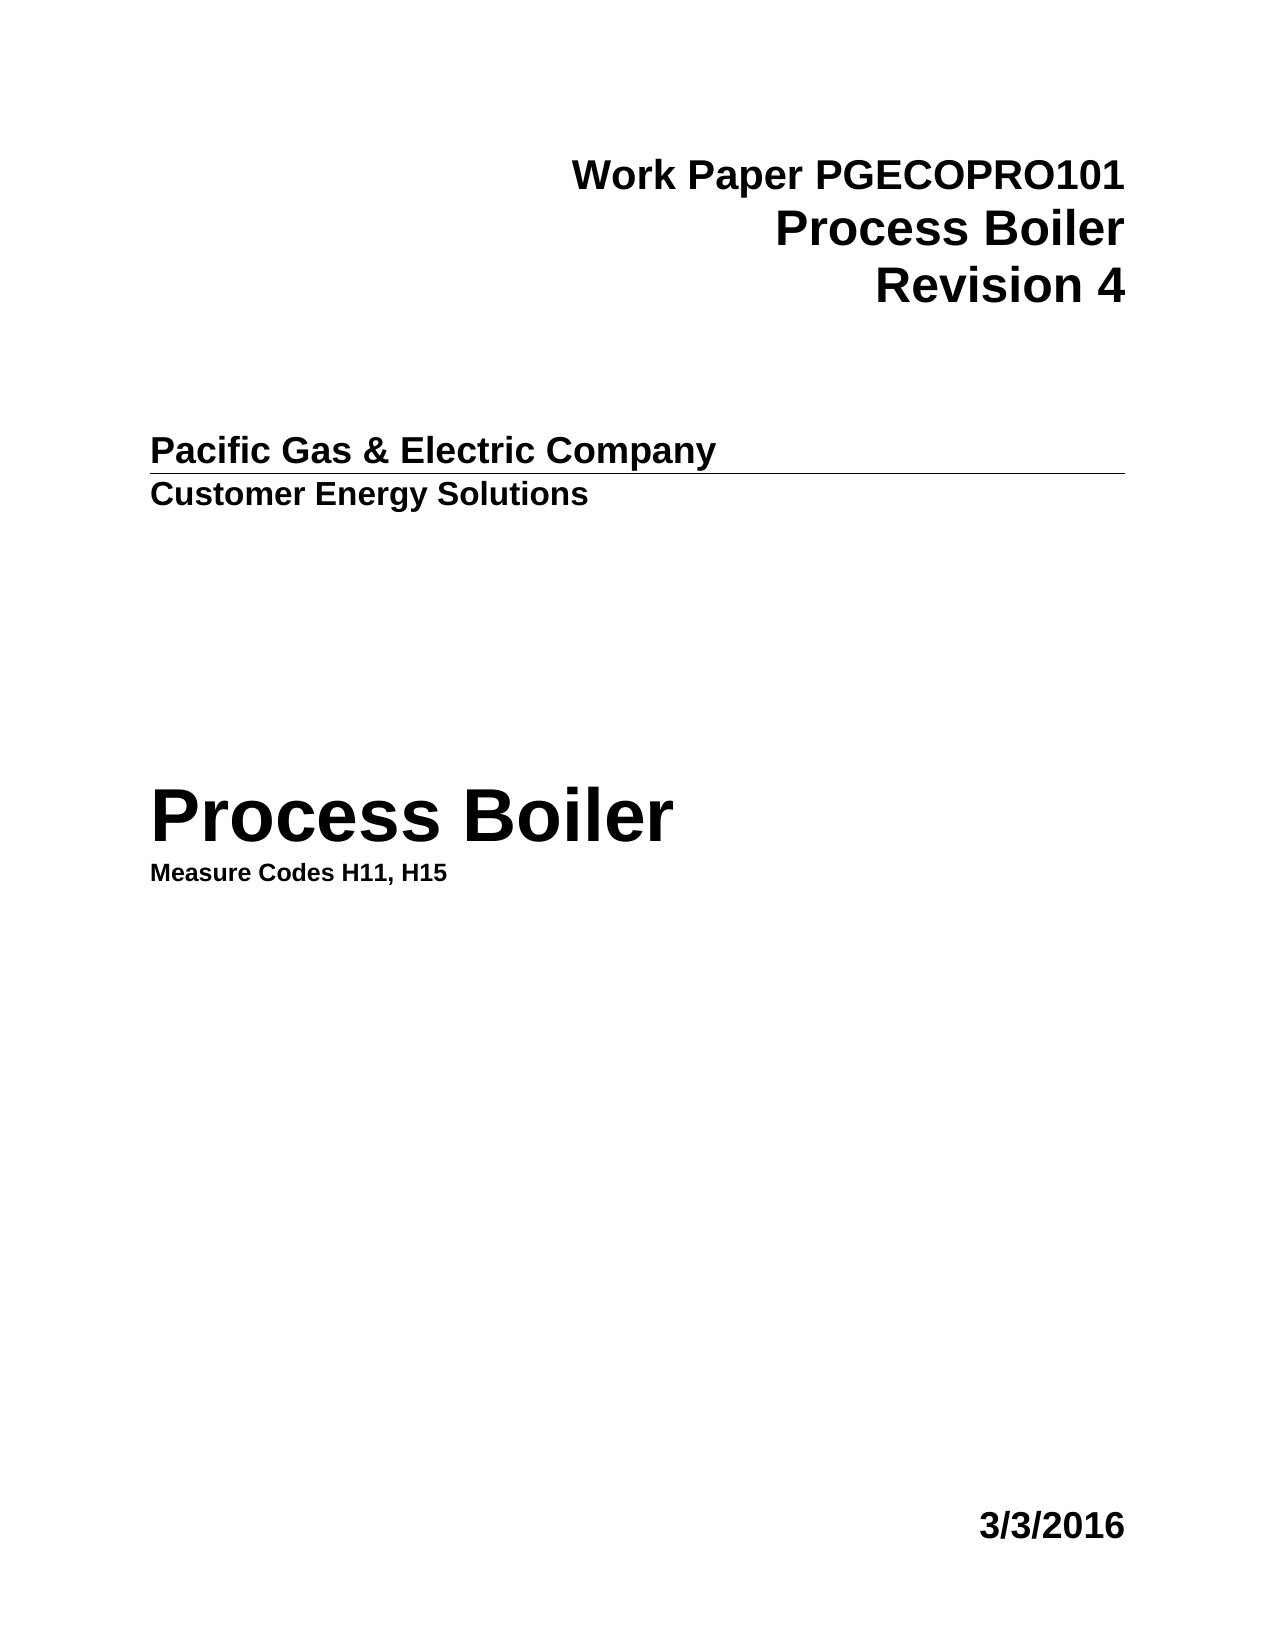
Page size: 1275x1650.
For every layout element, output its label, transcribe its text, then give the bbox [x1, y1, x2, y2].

text Process Boiler [150, 771, 1125, 858]
text Pacific Gas & Electric Company [150, 428, 1125, 473]
text Revision 4 [150, 255, 1125, 313]
text Measure Codes H11, H15 [150, 858, 1125, 886]
text Work Paper PGECOPRO101 [150, 150, 1125, 198]
text Process Boiler [150, 198, 1125, 255]
text Customer Energy Solutions [150, 474, 1125, 513]
